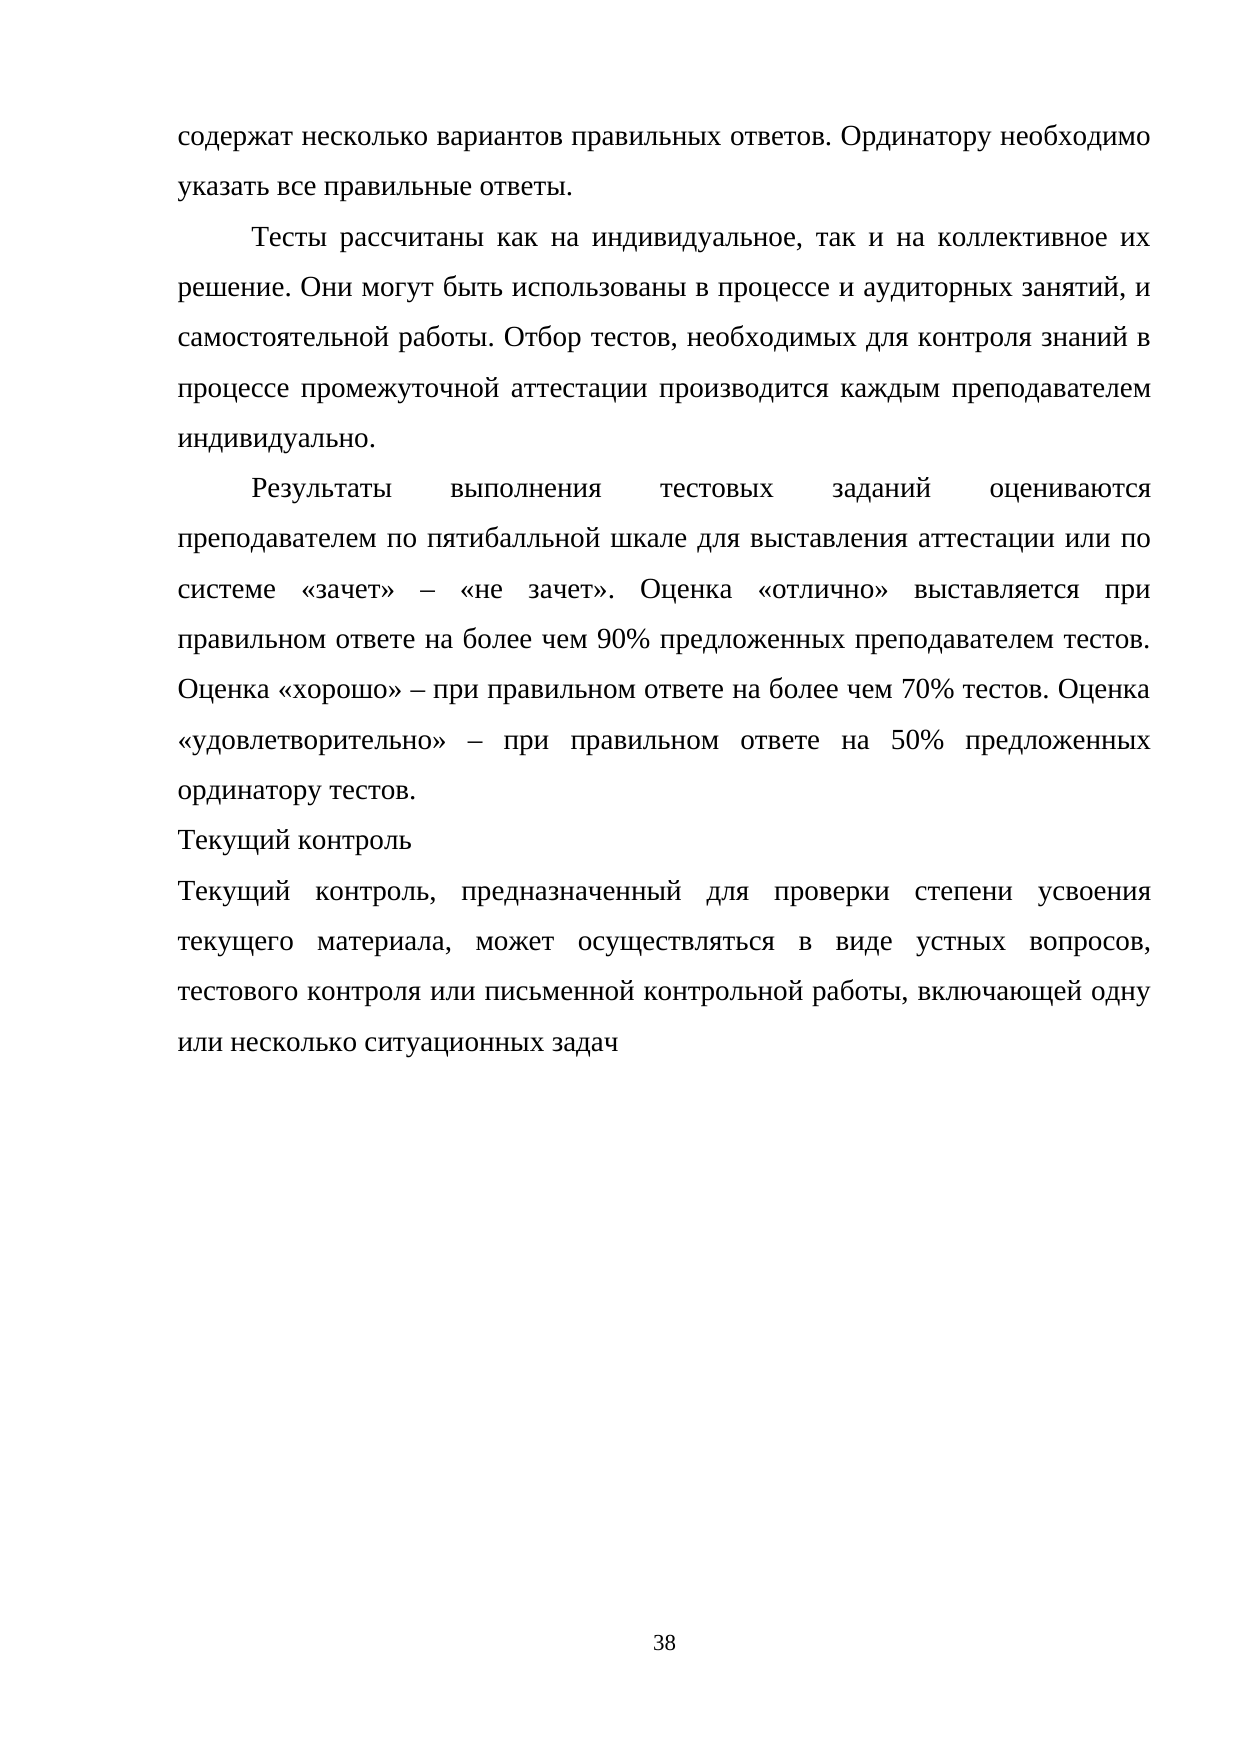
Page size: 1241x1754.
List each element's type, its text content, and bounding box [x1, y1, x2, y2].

text Тесты рассчитаны как на индивидуальное, так и на коллективное их решение. Они могут быть использованы в процессе и аудиторных занятий, и самостоятельной работы. Отбор тестов, необходимых для контроля знаний в процессе промежуточной аттестации производится каждым преподавателем индивидуально. [177, 219, 1152, 453]
text Текущий контроль [177, 822, 1152, 856]
text Результаты выполнения тестовых заданий оцениваются преподавателем по пятибалльной шкале для выставления аттестации или по системе «зачет» – «не зачет». Оценка «отлично» выставляется при правильном ответе на более чем 90% предложенных преподавателем тестов. Оценка «хорошо» – при правильном ответе на более чем 70% тестов. Оценка «удовлетворительно» – при правильном ответе на 50% предложенных ординатору тестов. [177, 470, 1152, 806]
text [177, 118, 1152, 202]
text Текущий контроль, предназначенный для проверки степени усвоения текущего материала, может осуществляться в виде устных вопросов, тестового контроля или письменной контрольной работы, включающей одну или несколько ситуационных задач [177, 873, 1152, 1057]
